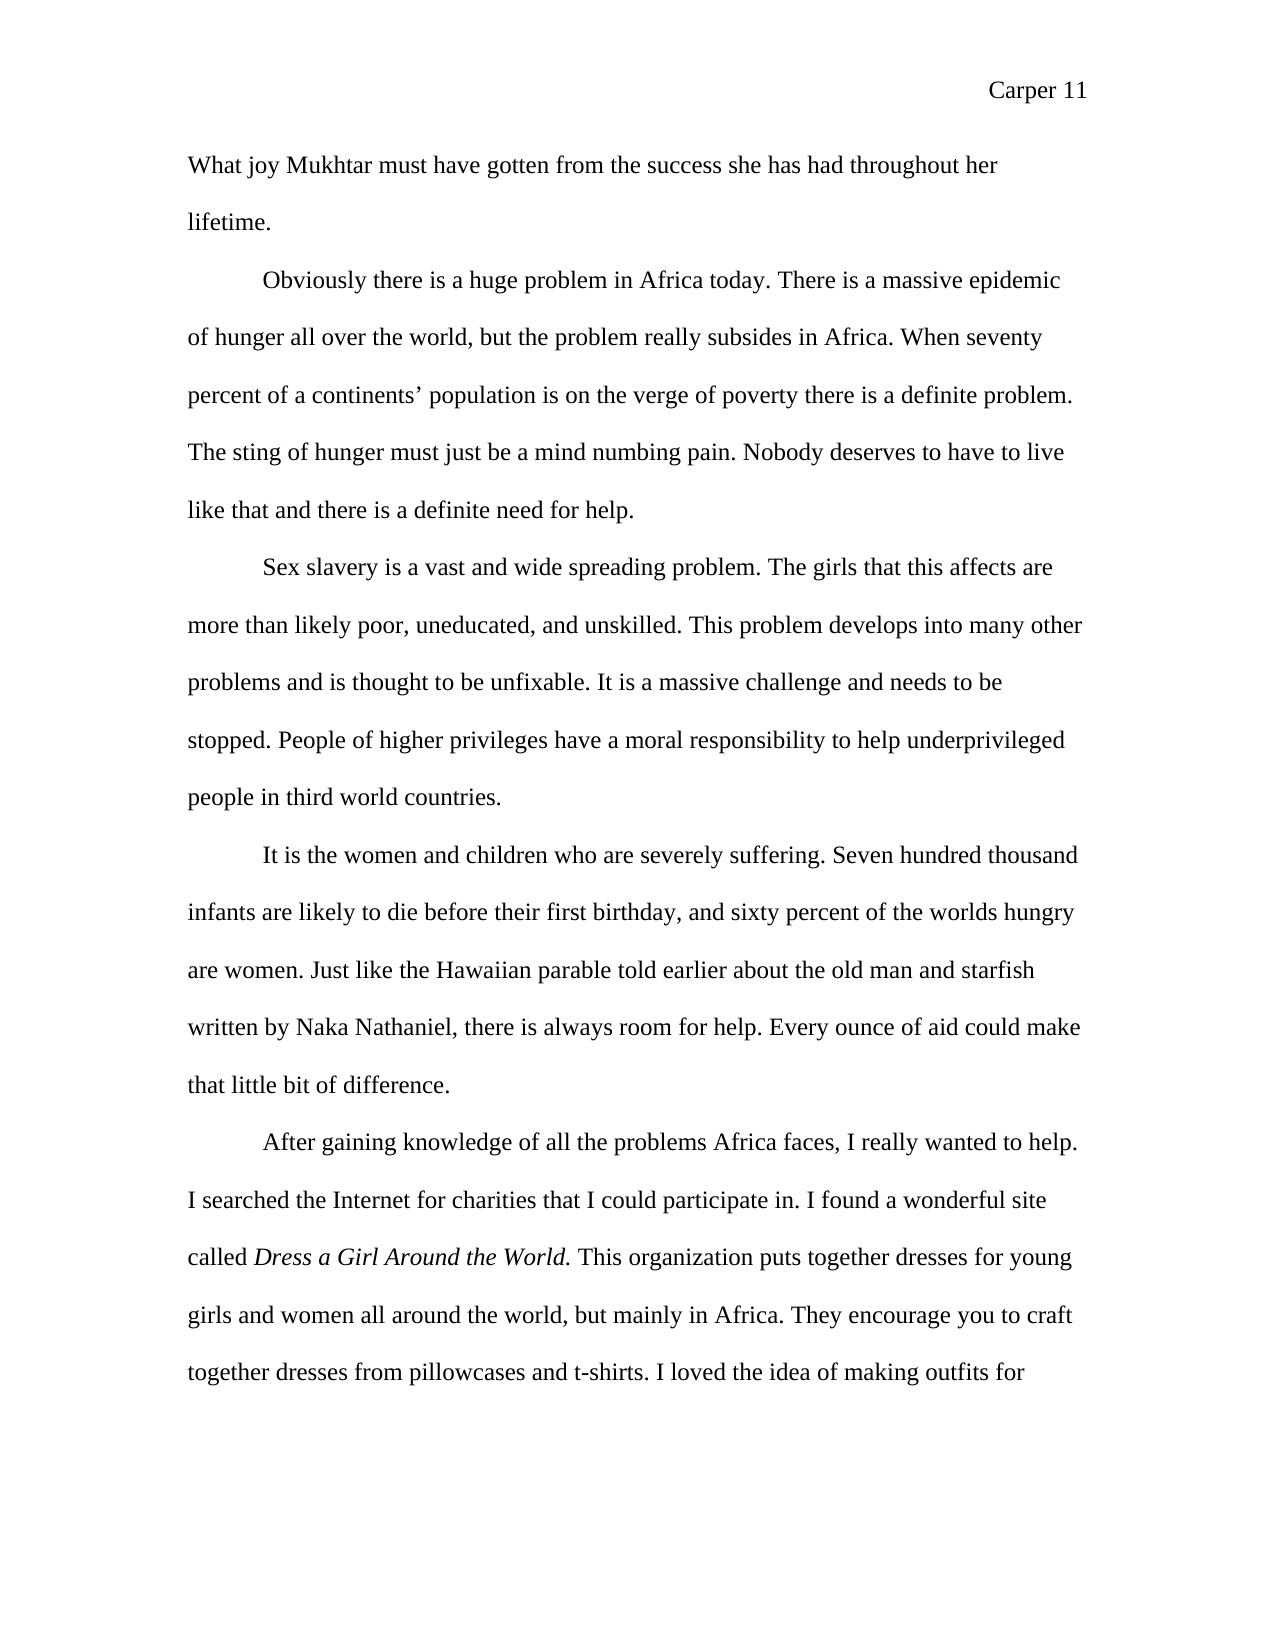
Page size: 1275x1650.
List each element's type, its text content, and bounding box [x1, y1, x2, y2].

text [187, 150, 1087, 236]
text Sex slavery is a vast and wide spreading problem. The girls that this affects are more than likely poor, uneducated, and unskilled. This problem develops into many other problems and is thought to be unfixable. It is a massive challenge and needs to be stopped. People of higher privileges have a moral responsibility to help underprivileged people in third world countries. [187, 552, 1087, 811]
text It is the women and children who are severely suffering. Seven hundred thousand infants are likely to die before their first birthday, and sixty percent of the worlds hungry are women. Just like the Hawaiian parable told earlier about the old man and starfish written by Naka Nathaniel, there is always room for help. Every ounce of aid could make that little bit of difference. [187, 840, 1087, 1099]
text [187, 1127, 1087, 1386]
text Obviously there is a huge problem in Africa today. There is a massive epidemic of hunger all over the world, but the problem really subsides in Africa. When seventy percent of a continents’ population is on the verge of poverty there is a definite problem. The sting of hunger must just be a mind numbing pain. Nobody deserves to have to live like that and there is a definite need for help. [187, 265, 1087, 524]
